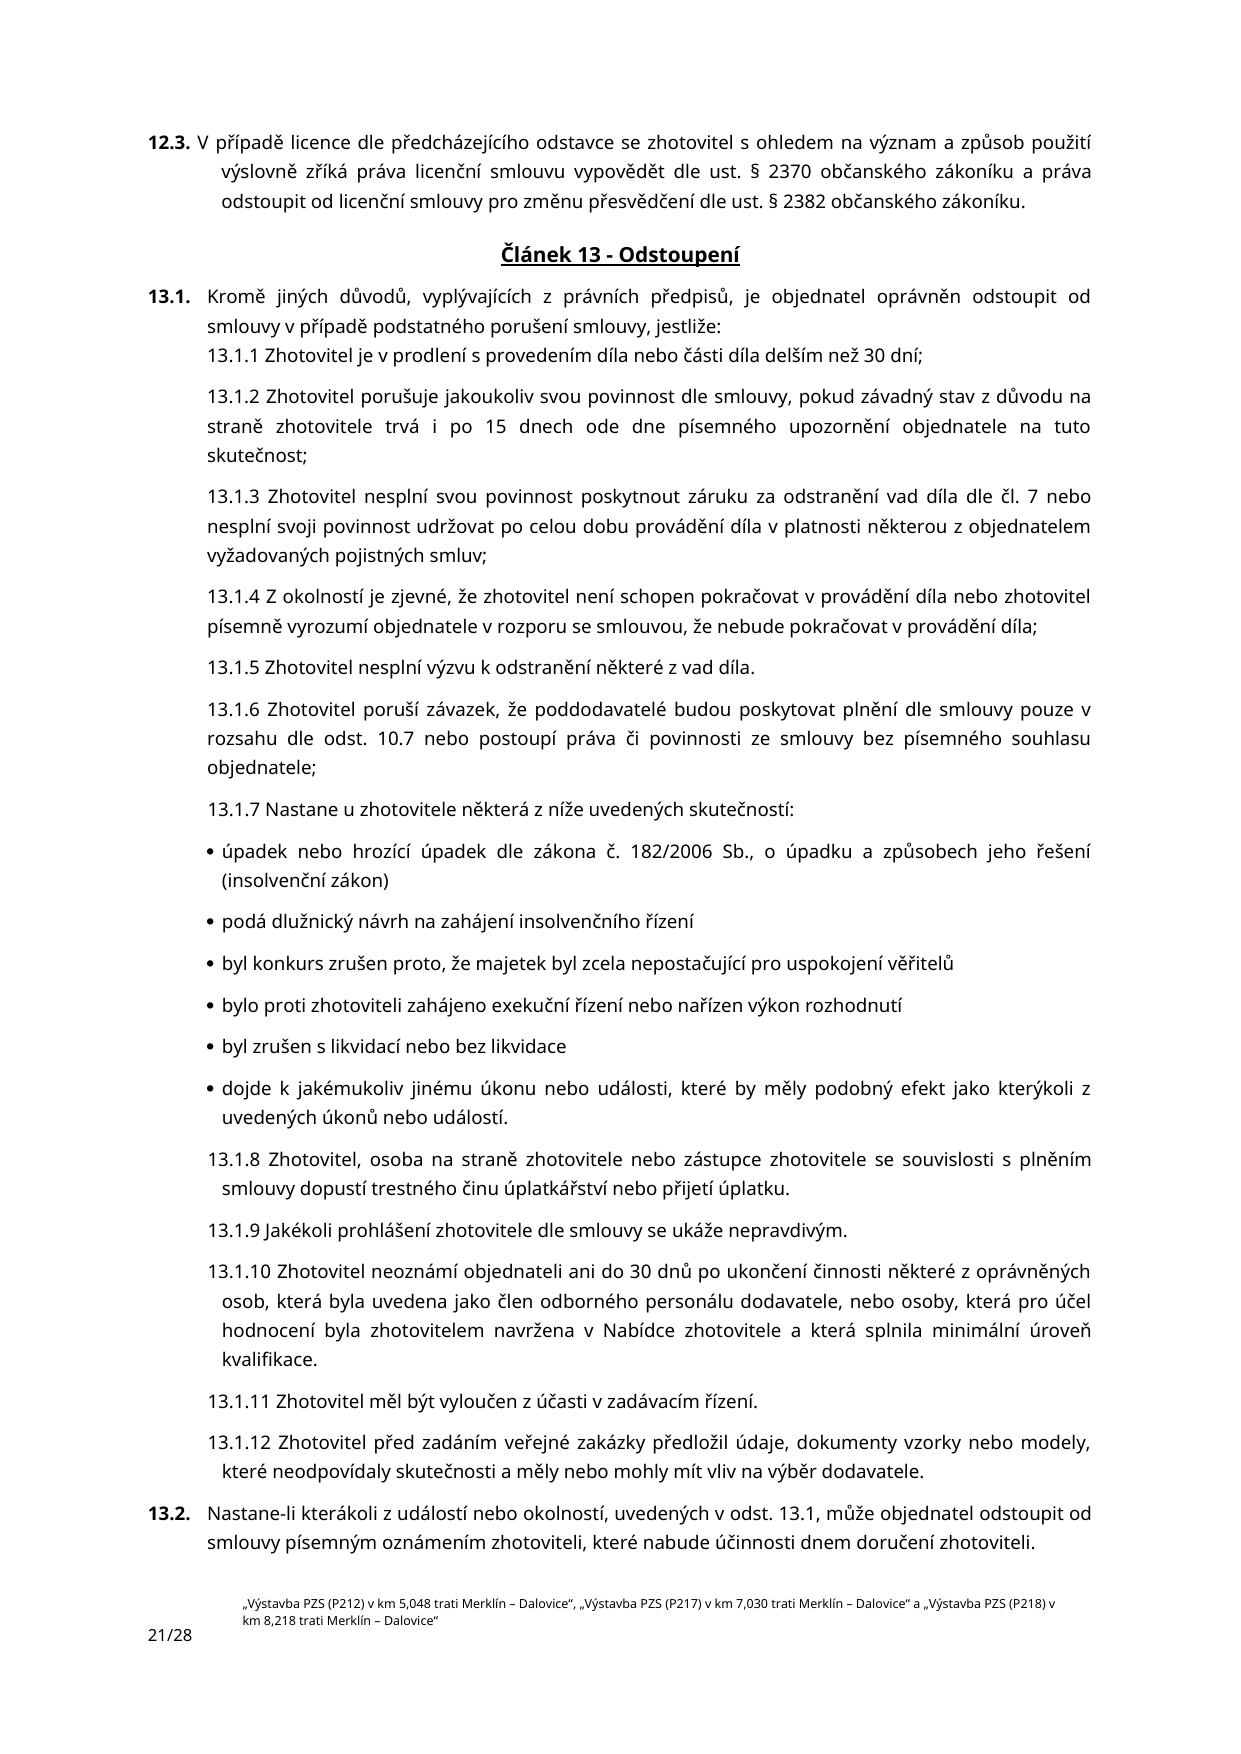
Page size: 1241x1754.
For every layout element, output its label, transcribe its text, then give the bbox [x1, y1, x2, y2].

list byl konkurs zrušen proto, že majetek byl zcela nepostačující pro uspokojení věřitelů [207, 947, 1092, 976]
text 13.1.9 Jakékoli prohlášení zhotovitele dle smlouvy se ukáže nepravdivým. [207, 1214, 1092, 1243]
text 13.1.1 Zhotovitel je v prodlení s provedením díla nebo části díla delším než 30 dní; [207, 339, 1092, 368]
text 13.1.5 Zhotovitel nesplní výzvu k odstranění některé z vad díla. [207, 651, 1092, 681]
text 13.1.6 Zhotovitel poruší závazek, že poddodavatelé budou poskytovat plnění dle smlouvy pouze v rozsahu dle odst. 10.7 nebo postoupí práva či povinnosti ze smlouvy bez písemného souhlasu objednatele; [207, 693, 1092, 781]
text 13.2. Nastane-li kterákoli z událostí nebo okolností, uvedených v odst. 13.1, může objednatel odstoupit od smlouvy písemným oznámením zhotoviteli, které nabude účinnosti dnem doručení zhotoviteli. [148, 1497, 1092, 1556]
list bylo proti zhotoviteli zahájeno exekuční řízení nebo nařízen výkon rozhodnutí [207, 989, 1092, 1018]
text 13.1.7 Nastane u zhotovitele některá z níže uvedených skutečností: [207, 793, 1092, 822]
list podá dlužnický návrh na zahájení insolvenčního řízení [207, 906, 1092, 935]
text 13.1.8 Zhotovitel, osoba na straně zhotovitele nebo zástupce zhotovitele se souvislosti s plněním smlouvy dopustí trestného činu úplatkářství nebo přijetí úplatku. [207, 1143, 1092, 1201]
text 13.1.3 Zhotovitel nesplní svou povinnost poskytnout záruku za odstranění vad díla dle čl. 7 nebo nesplní svoji povinnost udržovat po celou dobu provádění díla v platnosti některou z objednatelem vyžadovaných pojistných smluv; [207, 481, 1092, 568]
text 13.1. Kromě jiných důvodů, vyplývajících z právních předpisů, je objednatel oprávněn odstoupit od smlouvy v případě podstatného porušení smlouvy, jestliže: [148, 281, 1092, 339]
text 13.1.10 Zhotovitel neoznámí objednateli ani do 30 dnů po ukončení činnosti některé z oprávněných osob, která byla uvedena jako člen odborného personálu dodavatele, nebo osoby, která pro účel hodnocení byla zhotovitelem navržena v Nabídce zhotovitele a která splnila minimální úroveň kvalifikace. [207, 1256, 1092, 1372]
subtitle Článek 13 - Odstoupení [148, 239, 1092, 268]
list byl zrušen s likvidací nebo bez likvidace [207, 1031, 1092, 1060]
text 13.1.11 Zhotovitel měl být vyloučen z účasti v zadávacím řízení. [207, 1385, 1092, 1414]
list úpadek nebo hrozící úpadek dle zákona č. 182/2006 Sb., o úpadku a způsobech jeho řešení (insolvenční zákon) [207, 835, 1092, 893]
text 13.1.4 Z okolností je zjevné, že zhotovitel není schopen pokračovat v provádění díla nebo zhotovitel písemně vyrozumí objednatele v rozporu se smlouvou, že nebude pokračovat v provádění díla; [207, 581, 1092, 639]
text 13.1.2 Zhotovitel porušuje jakoukoliv svou povinnost dle smlouvy, pokud závadný stav z důvodu na straně zhotovitele trvá i po 15 dnech ode dne písemného upozornění objednatele na tuto skutečnost; [207, 381, 1092, 468]
list dojde k jakémukoliv jinému úkonu nebo události, které by měly podobný efekt jako kterýkoli z uvedených úkonů nebo událostí. [207, 1072, 1092, 1131]
text 12.3. V případě licence dle předcházejícího odstavce se zhotovitel s ohledem na význam a způsob použití výslovně zříká práva licenční smlouvu vypovědět dle ust. § 2370 občanského zákoníku a práva odstoupit od licenční smlouvy pro změnu přesvědčení dle ust. § 2382 občanského zákoníku. [148, 126, 1092, 214]
text 13.1.12 Zhotovitel před zadáním veřejné zakázky předložil údaje, dokumenty vzorky nebo modely, které neodpovídaly skutečnosti a měly nebo mohly mít vliv na výběr dodavatele. [207, 1426, 1092, 1485]
